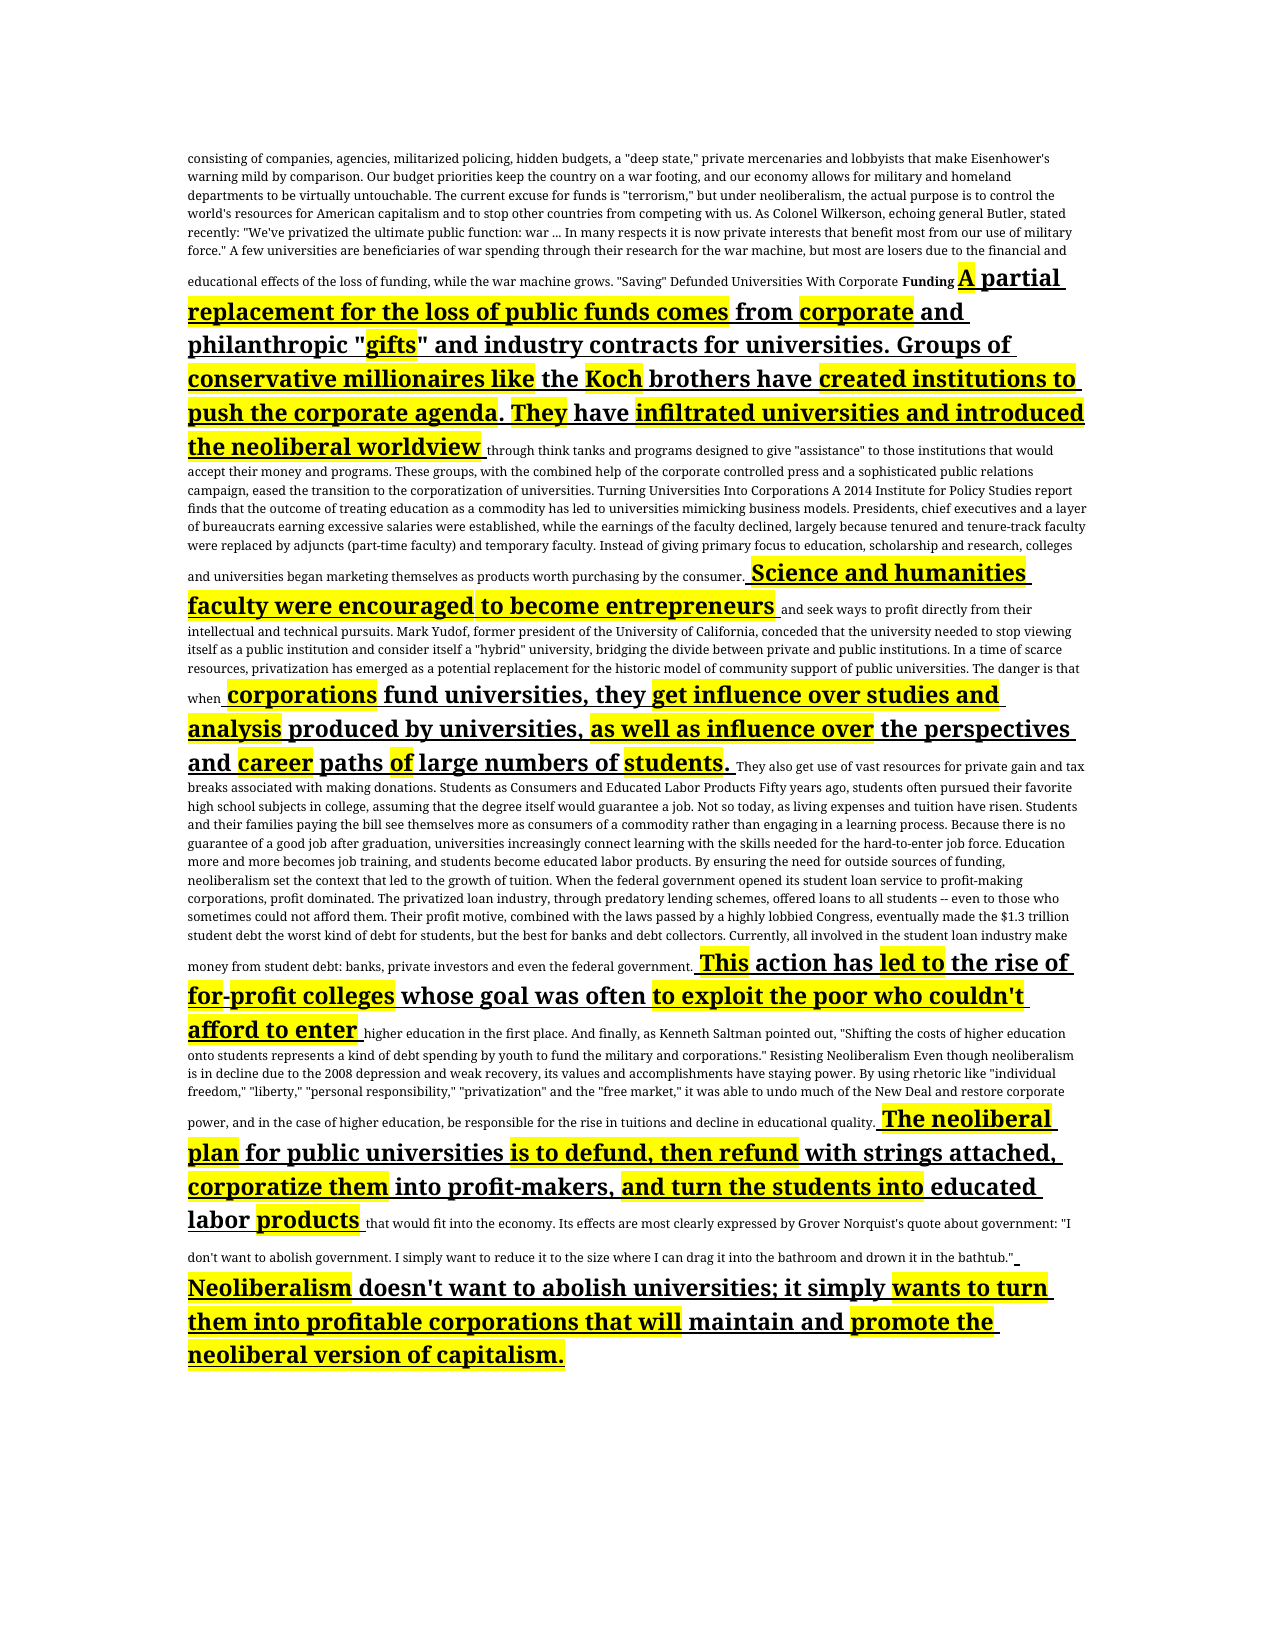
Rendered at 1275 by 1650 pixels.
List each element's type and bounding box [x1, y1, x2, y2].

text [187, 150, 1087, 1371]
